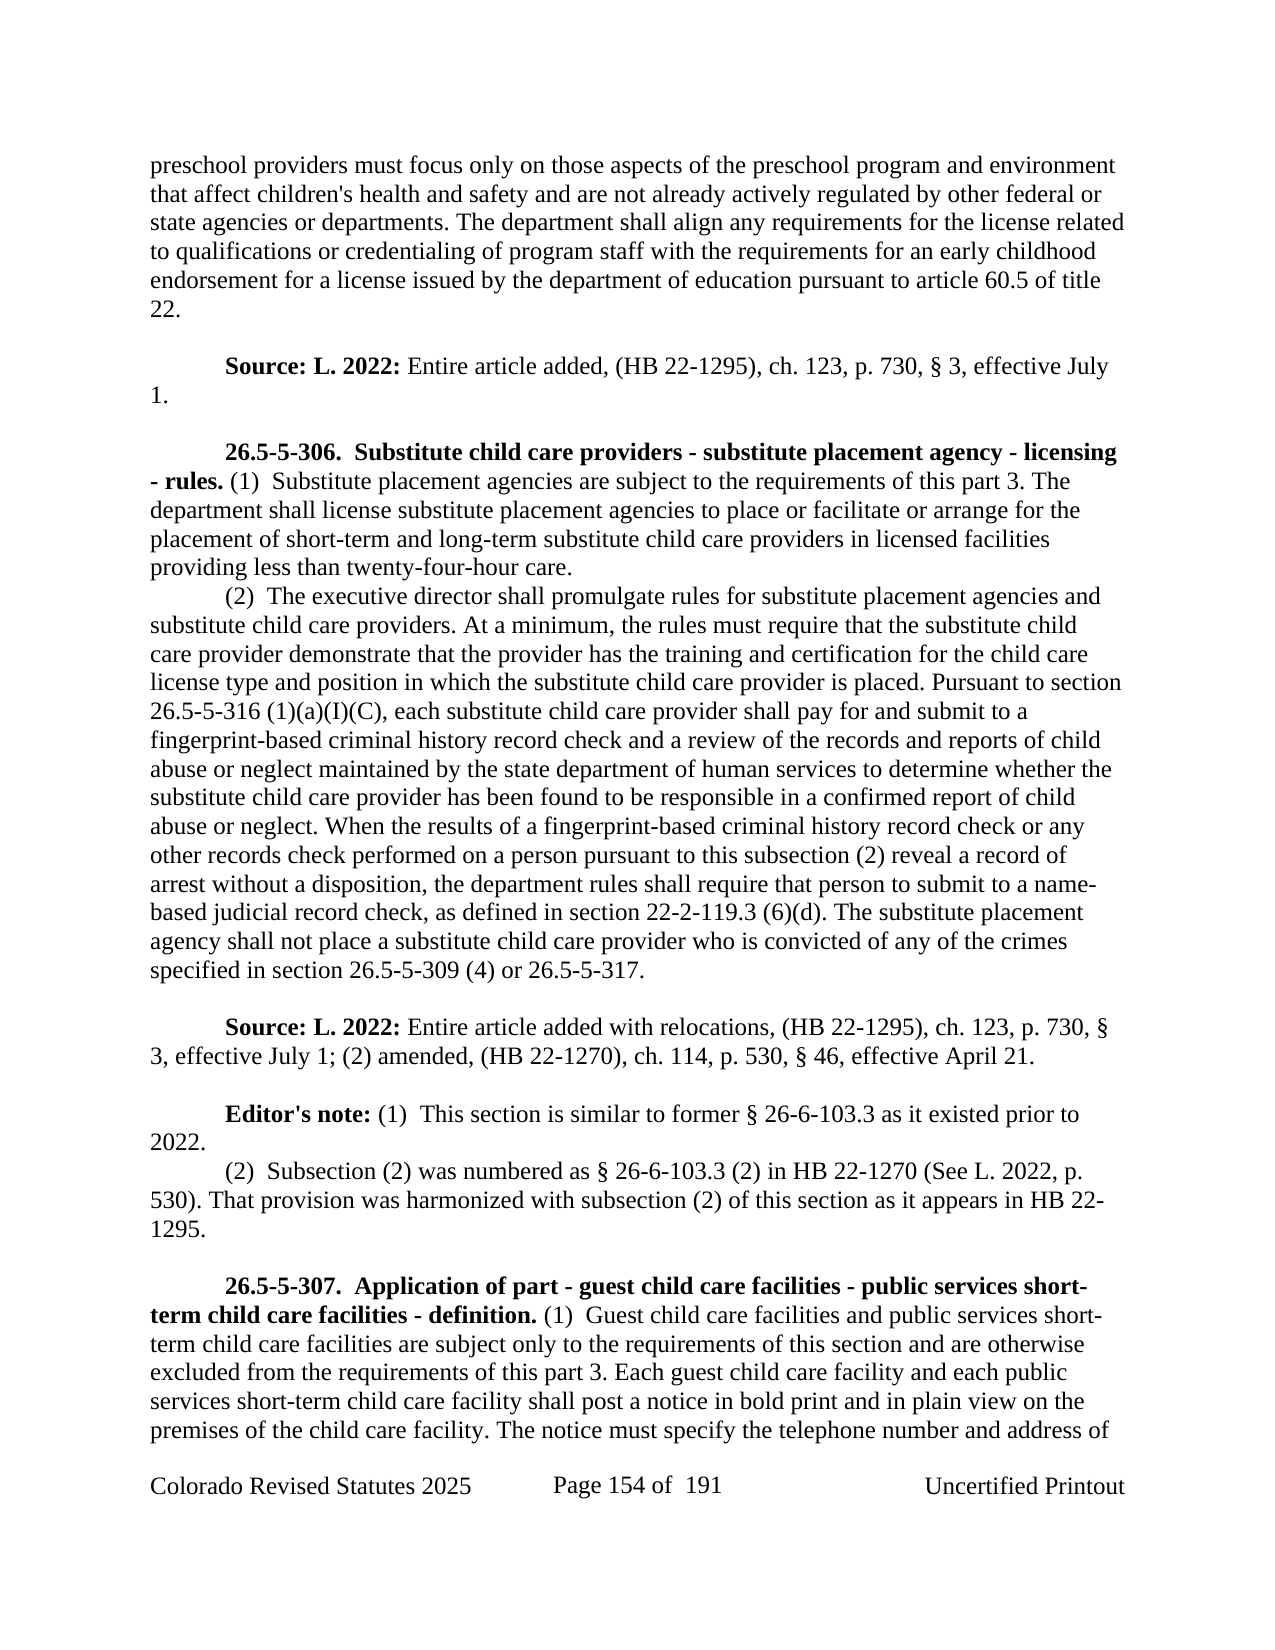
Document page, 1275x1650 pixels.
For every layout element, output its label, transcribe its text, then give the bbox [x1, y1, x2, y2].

text Editor's note: (1) This section is similar to former § 26-6-103.3 as it existed prior to 2022. [150, 1099, 1125, 1156]
text Source: L. 2022: Entire article added with relocations, (HB 22-1295), ch. 123, p. 730, § 3, effective July 1; (2) amended, (HB 22-1270), ch. 114, p. 530, § 46, effective April 21. [150, 1012, 1125, 1070]
text (2) The executive director shall promulgate rules for substitute placement agencies and substitute child care providers. At a minimum, the rules must require that the substitute child care provider demonstrate that the provider has the training and certification for the child care license type and position in which the substitute child care provider is placed. Pursuant to section 26.5-5-316 (1)(a)(I)(C), each substitute child care provider shall pay for and submit to a fingerprint-based criminal history record check and a review of the records and reports of child abuse or neglect maintained by the state department of human services to determine whether the substitute child care provider has been found to be responsible in a confirmed report of child abuse or neglect. When the results of a fingerprint-based criminal history record check or any other records check performed on a person pursuant to this subsection (2) reveal a record of arrest without a disposition, the department rules shall require that person to submit to a name-based judicial record check, as defined in section 22-2-119.3 (6)(d). The substitute placement agency shall not place a substitute child care provider who is convicted of any of the crimes specified in section 26.5-5-309 (4) or 26.5-5-317. [150, 581, 1125, 984]
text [150, 150, 1125, 322]
text (2) Subsection (2) was numbered as § 26-6-103.3 (2) in HB 22-1270 (See L. 2022, p. 530). That provision was harmonized with subsection (2) of this section as it appears in HB 22-1295. [150, 1156, 1125, 1242]
text Source: L. 2022: Entire article added, (HB 22-1295), ch. 123, p. 730, § 3, effective July 1. [150, 351, 1125, 409]
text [150, 1271, 1125, 1444]
text 26.5-5-306. Substitute child care providers - substitute placement agency - licensing - rules. (1) Substitute placement agencies are subject to the requirements of this part 3. The department shall license substitute placement agencies to place or facilitate or arrange for the placement of short-term and long-term substitute child care providers in licensed facilities providing less than twenty-four-hour care. [150, 437, 1125, 581]
